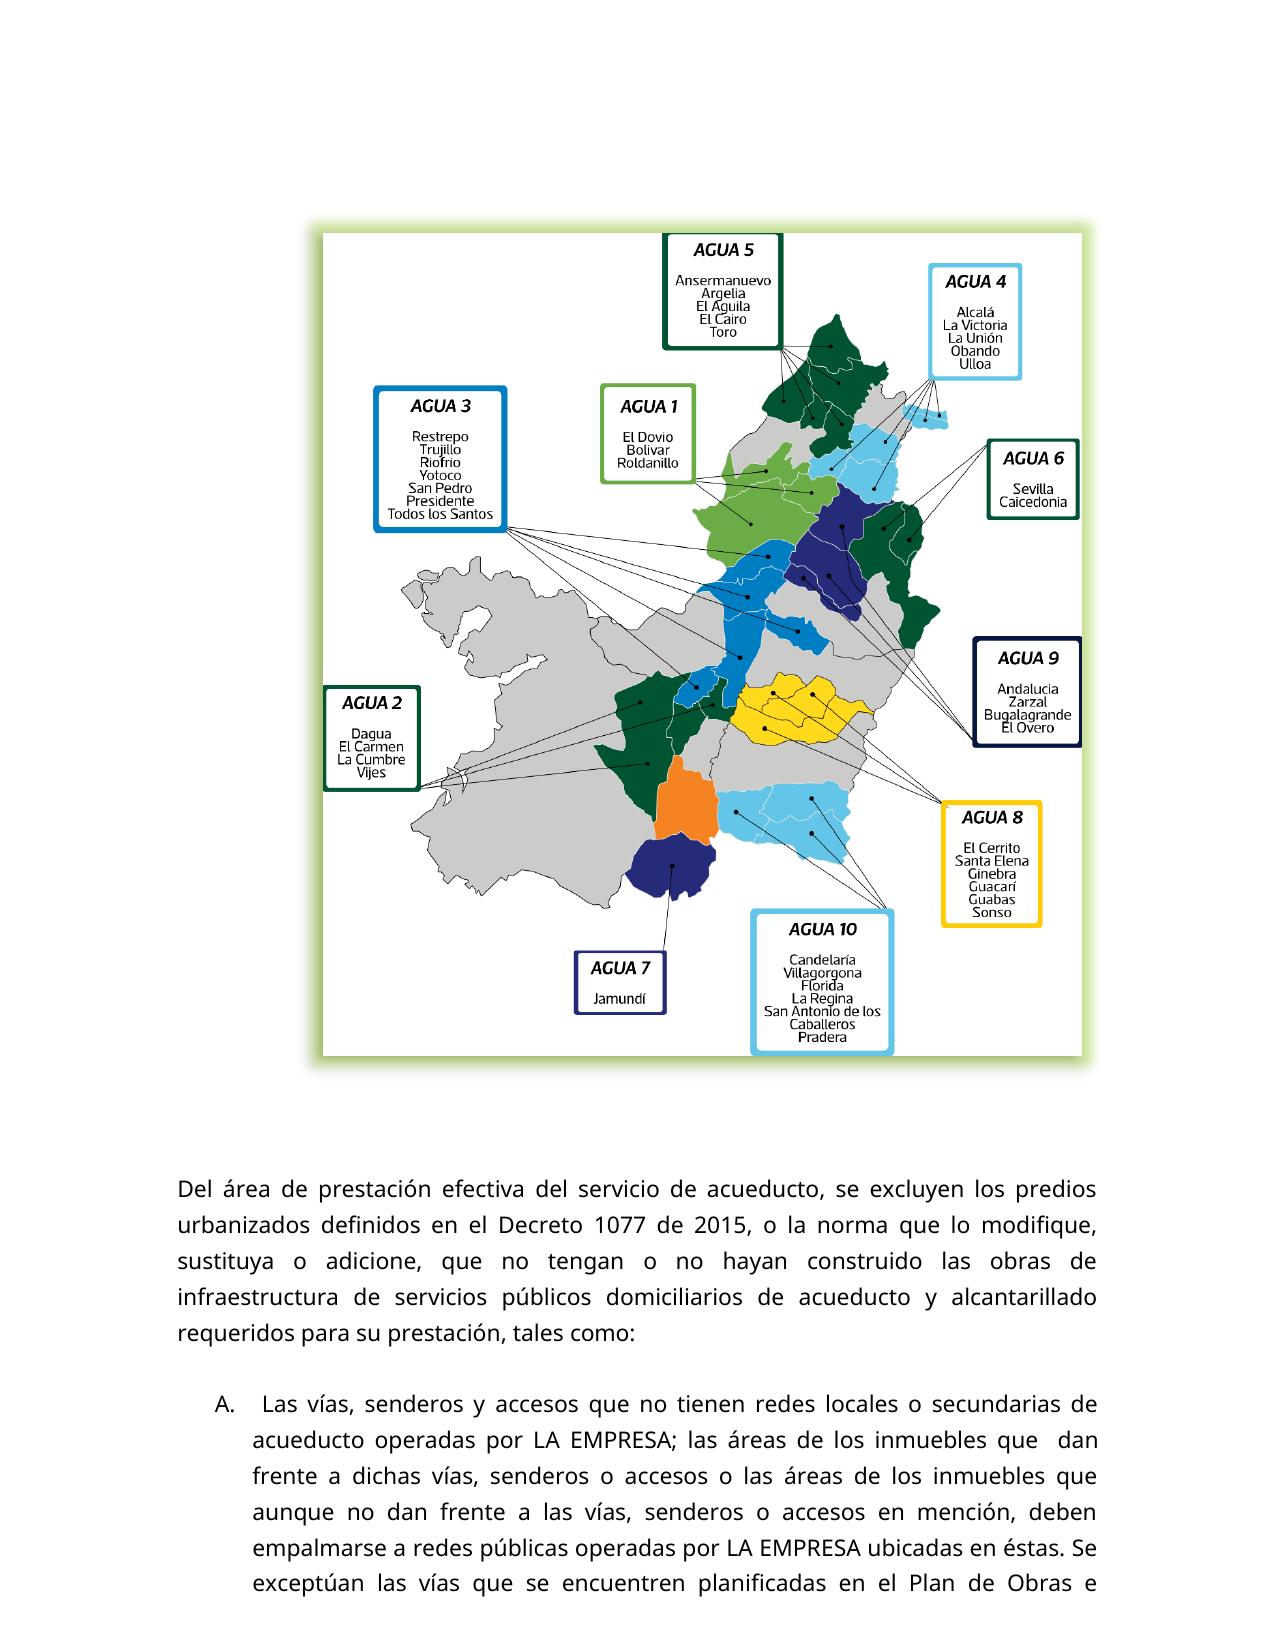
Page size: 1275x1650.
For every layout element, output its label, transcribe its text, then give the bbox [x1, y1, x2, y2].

text Del área de prestación efectiva del servicio de acueducto, se excluyen los predios urbanizados definidos en el Decreto 1077 de 2015, o la norma que lo modifique, sustituya o adicione, que no tengan o no hayan construido las obras de infraestructura de servicios públicos domiciliarios de acueducto y alcantarillado requeridos para su prestación, tales como: [177, 1173, 1098, 1348]
picture [323, 233, 1082, 1056]
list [214, 1388, 1098, 1599]
